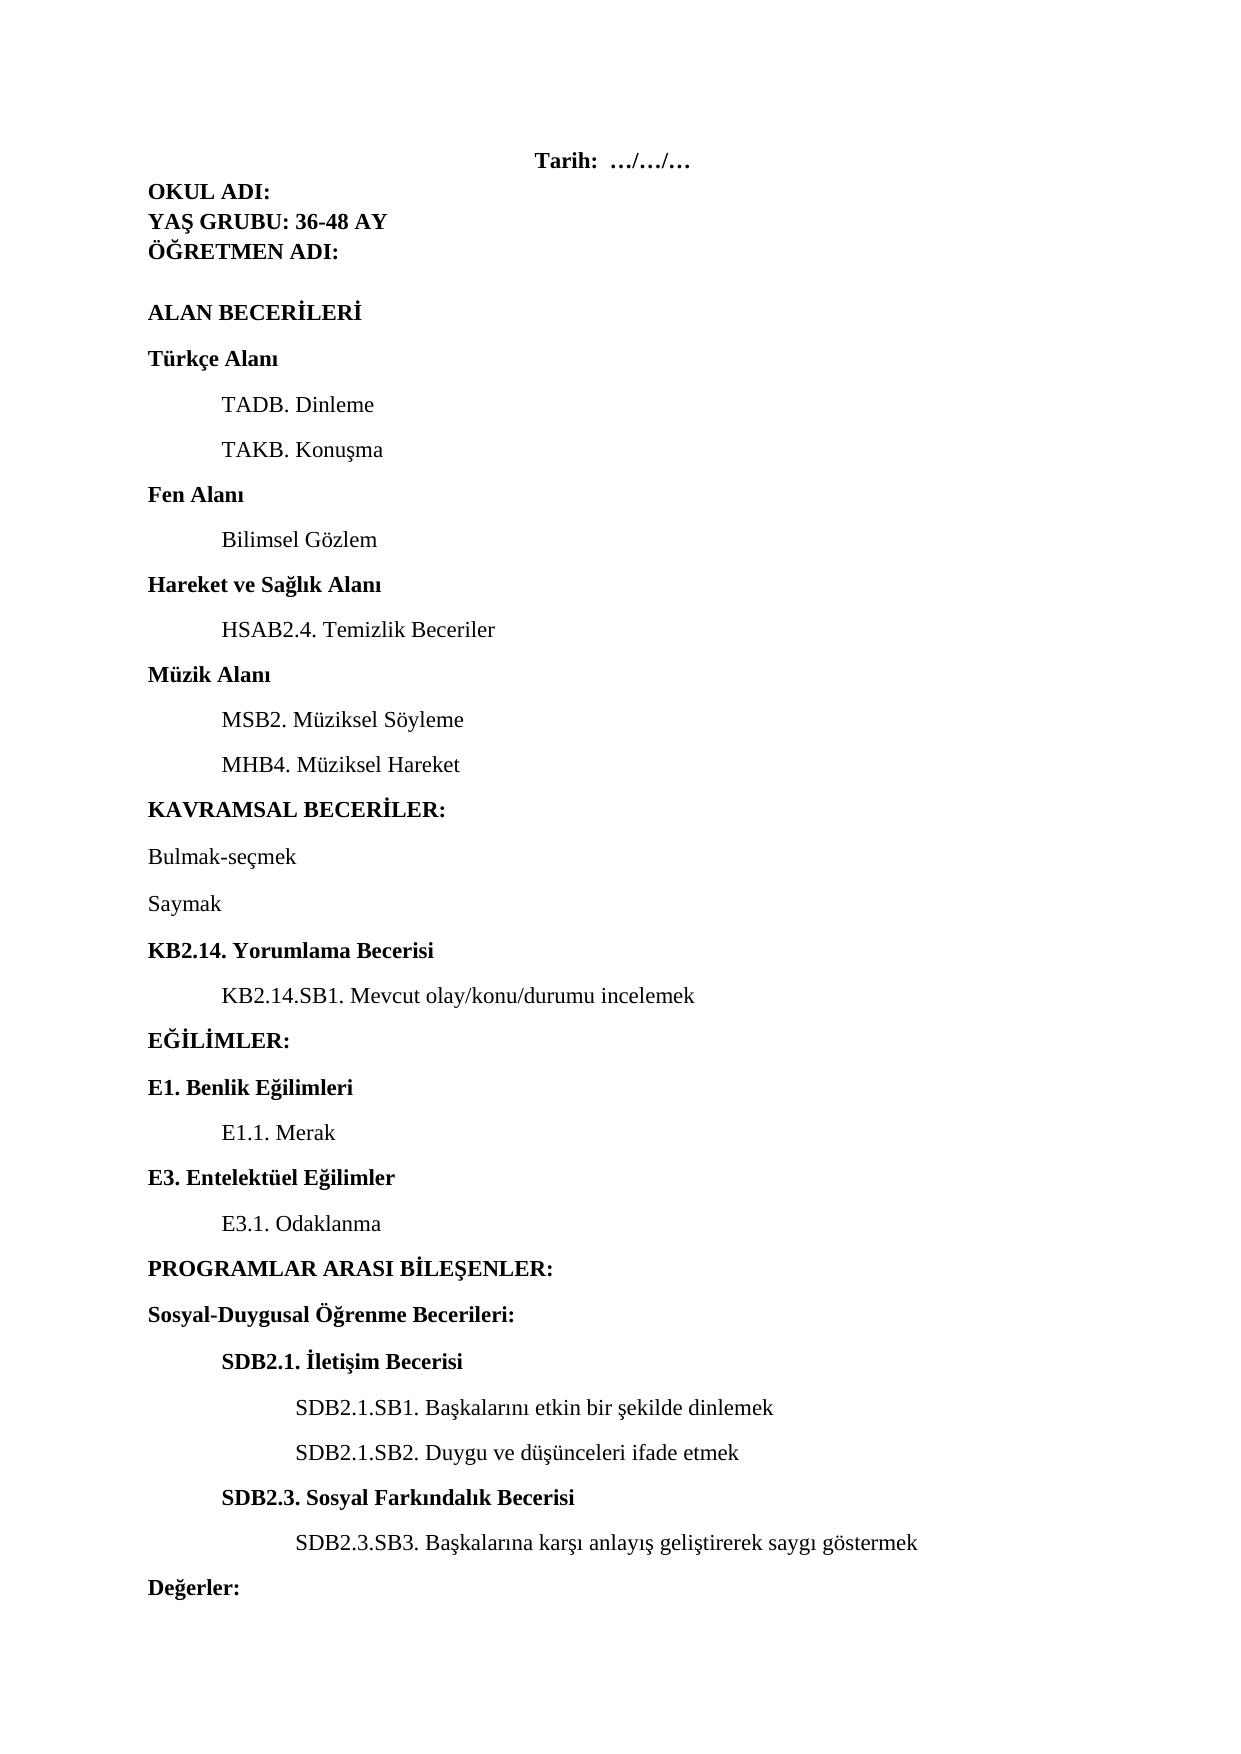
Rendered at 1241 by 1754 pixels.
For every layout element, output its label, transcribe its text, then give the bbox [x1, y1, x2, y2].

text YAŞ GRUBU: 36-48 AY [148, 208, 1093, 234]
text EĞİLİMLER: [148, 1027, 1093, 1054]
text E3. Entelektüel Eğilimler [148, 1164, 1093, 1191]
text HSAB2.4. Temizlik Beceriler [148, 616, 1093, 642]
text SDB2.3. Sosyal Farkındalık Becerisi [221, 1484, 1093, 1510]
text E1. Benlik Eğilimleri [148, 1074, 1093, 1101]
text Türkçe Alanı [148, 346, 1093, 372]
text PROGRAMLAR ARASI BİLEŞENLER: [148, 1255, 1093, 1281]
text Bulmak-seçmek [148, 843, 1093, 870]
text Saymak [148, 890, 1093, 917]
text SDB2.1. İletişim Becerisi [148, 1348, 1093, 1375]
text E1.1. Merak [148, 1119, 1093, 1146]
text Bilimsel Gözlem [148, 526, 1093, 552]
text Tarih: …/…/… [133, 148, 1093, 174]
text SDB2.3.SB3. Başkalarına karşı anlayış geliştirerek saygı göstermek [221, 1529, 1093, 1555]
text MSB2. Müziksel Söyleme [148, 706, 1093, 733]
text KB2.14. Yorumlama Becerisi [148, 937, 1093, 963]
text TADB. Dinleme [148, 391, 1093, 417]
text Müzik Alanı [148, 661, 1093, 688]
text Değerler: [148, 1574, 1093, 1600]
text OKUL ADI: [148, 178, 1093, 204]
text TAKB. Konuşma [148, 436, 1093, 462]
text ÖĞRETMEN ADI: [148, 238, 1093, 264]
text MHB4. Müziksel Hareket [148, 751, 1093, 778]
text ALAN BECERİLERİ [148, 299, 1093, 325]
text Hareket ve Sağlık Alanı [148, 571, 1093, 597]
text E3.1. Odaklanma [148, 1209, 1093, 1236]
text Fen Alanı [148, 481, 1093, 507]
text Sosyal-Duygusal Öğrenme Becerileri: [148, 1302, 1093, 1328]
text KAVRAMSAL BECERİLER: [148, 797, 1093, 823]
text SDB2.1.SB1. Başkalarını etkin bir şekilde dinlemek [221, 1393, 1093, 1420]
text SDB2.1.SB2. Duygu ve düşünceleri ifade etmek [221, 1439, 1093, 1465]
text KB2.14.SB1. Mevcut olay/konu/durumu incelemek [148, 982, 1093, 1009]
